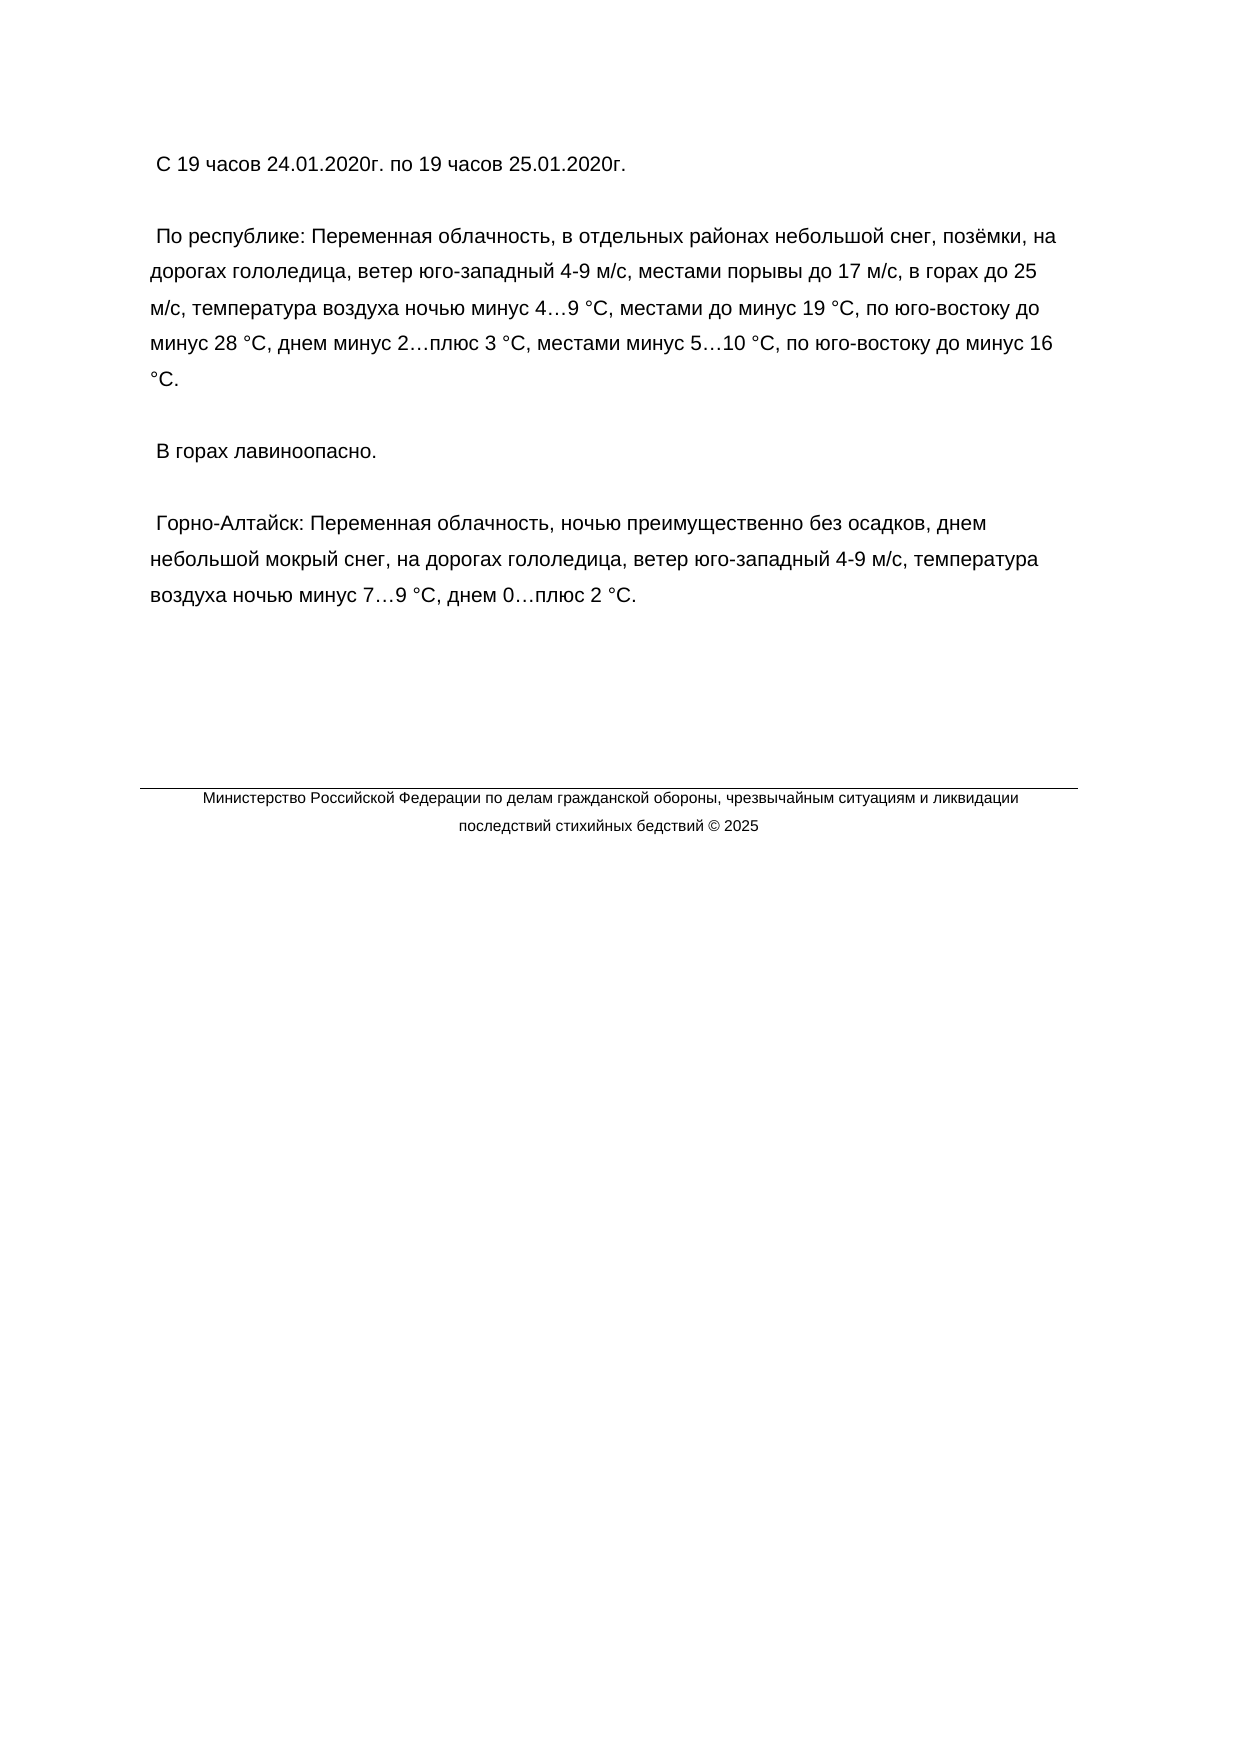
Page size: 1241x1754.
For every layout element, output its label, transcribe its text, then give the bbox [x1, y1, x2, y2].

table_cell Министерство Российской Федерации по делам гражданской обороны, чрезвычайным ситуациям и ликвидации последствий стихийных бедствий © 2025 [140, 789, 1078, 871]
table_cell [140, 150, 1078, 787]
